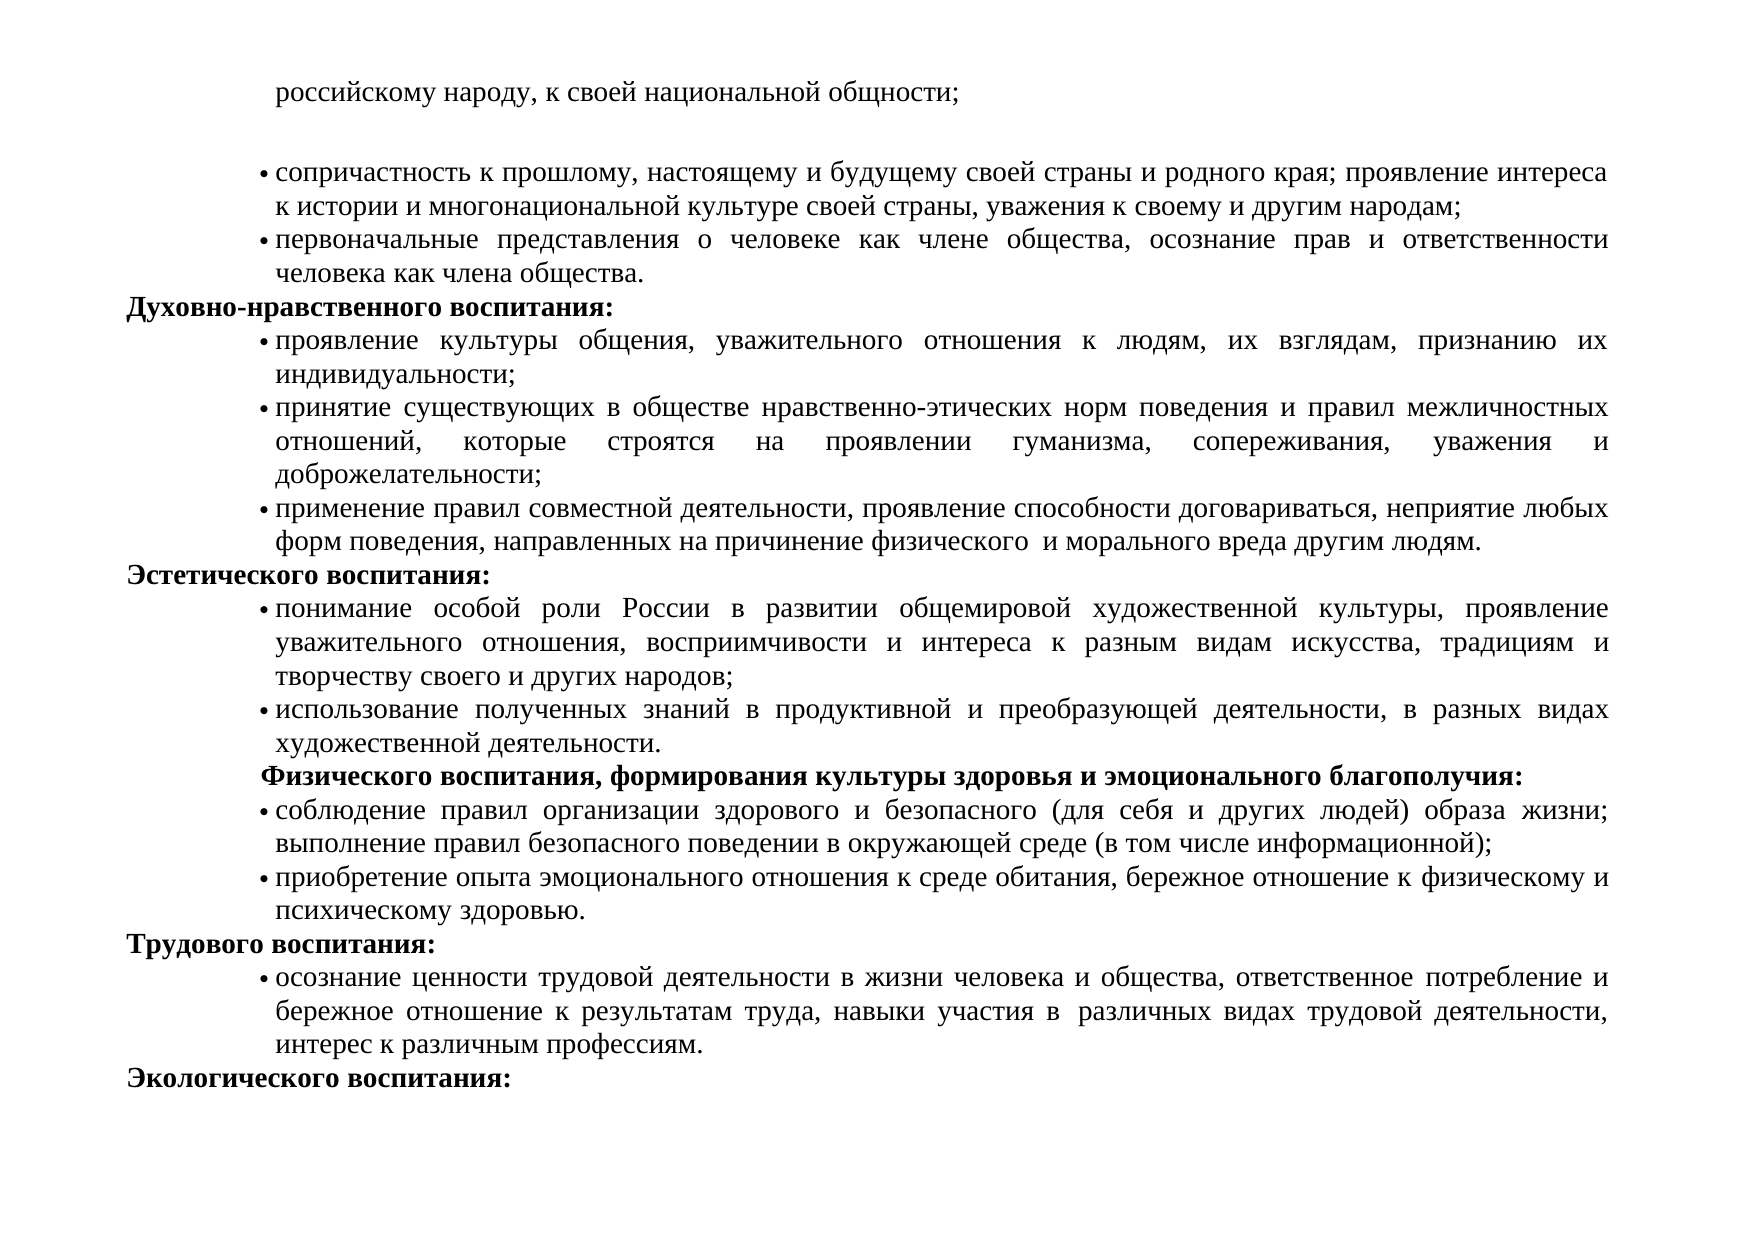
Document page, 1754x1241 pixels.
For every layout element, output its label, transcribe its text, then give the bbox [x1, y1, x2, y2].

list приобретение опыта эмоционального отношения к среде обитания, бережное отношение к физическому и психическому здоровью. [260, 859, 1609, 926]
text Эстетического воспитания: [126, 557, 1637, 591]
text Экологического воспитания: [126, 1060, 1637, 1094]
list соблюдение правил организации здорового и безопасного (для себя и других людей) образа жизни; выполнение правил безопасного поведении в окружающей среде (в том числе информационной); [260, 792, 1608, 859]
list сопричастность к прошлому, настоящему и будущему своей страны и родного края; проявление интереса к истории и многонациональной культуре своей страны, уважения к своему и другим народам; [260, 154, 1608, 222]
list принятие существующих в обществе нравственно-этических норм поведения и правил межличностных отношений, которые строятся на проявлении гуманизма, сопереживания, уважения и доброжелательности; [260, 389, 1609, 490]
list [260, 74, 1609, 107]
list первоначальные представления о человеке как члене общества, осознание прав и ответственности человека как члена общества. [260, 222, 1609, 289]
list понимание особой роли России в развитии общемировой художественной культуры, проявление уважительного отношения, восприимчивости и интереса к разным видам искусства, традициям и творчеству своего и других народов; [260, 591, 1609, 691]
text Трудового воспитания: [126, 926, 1637, 959]
text Физического воспитания, формирования культуры здоровья и эмоционального благополучия: [260, 758, 1608, 792]
text Духовно-нравственного воспитания: [126, 289, 1637, 322]
list осознание ценности трудовой деятельности в жизни человека и общества, ответственное потребление и бережное отношение к результатам труда, навыки участия в различных видах трудовой деятельности, интерес к различным профессиям. [260, 959, 1608, 1060]
list проявление культуры общения, уважительного отношения к людям, их взглядам, признанию их индивидуальности; [260, 322, 1608, 389]
list использование полученных знаний в продуктивной и преобразующей деятельности, в разных видах художественной деятельности. [260, 691, 1609, 758]
list применение правил совместной деятельности, проявление способности договариваться, неприятие любых форм поведения, направленных на причинение физического и морального вреда другим людям. [260, 490, 1608, 557]
